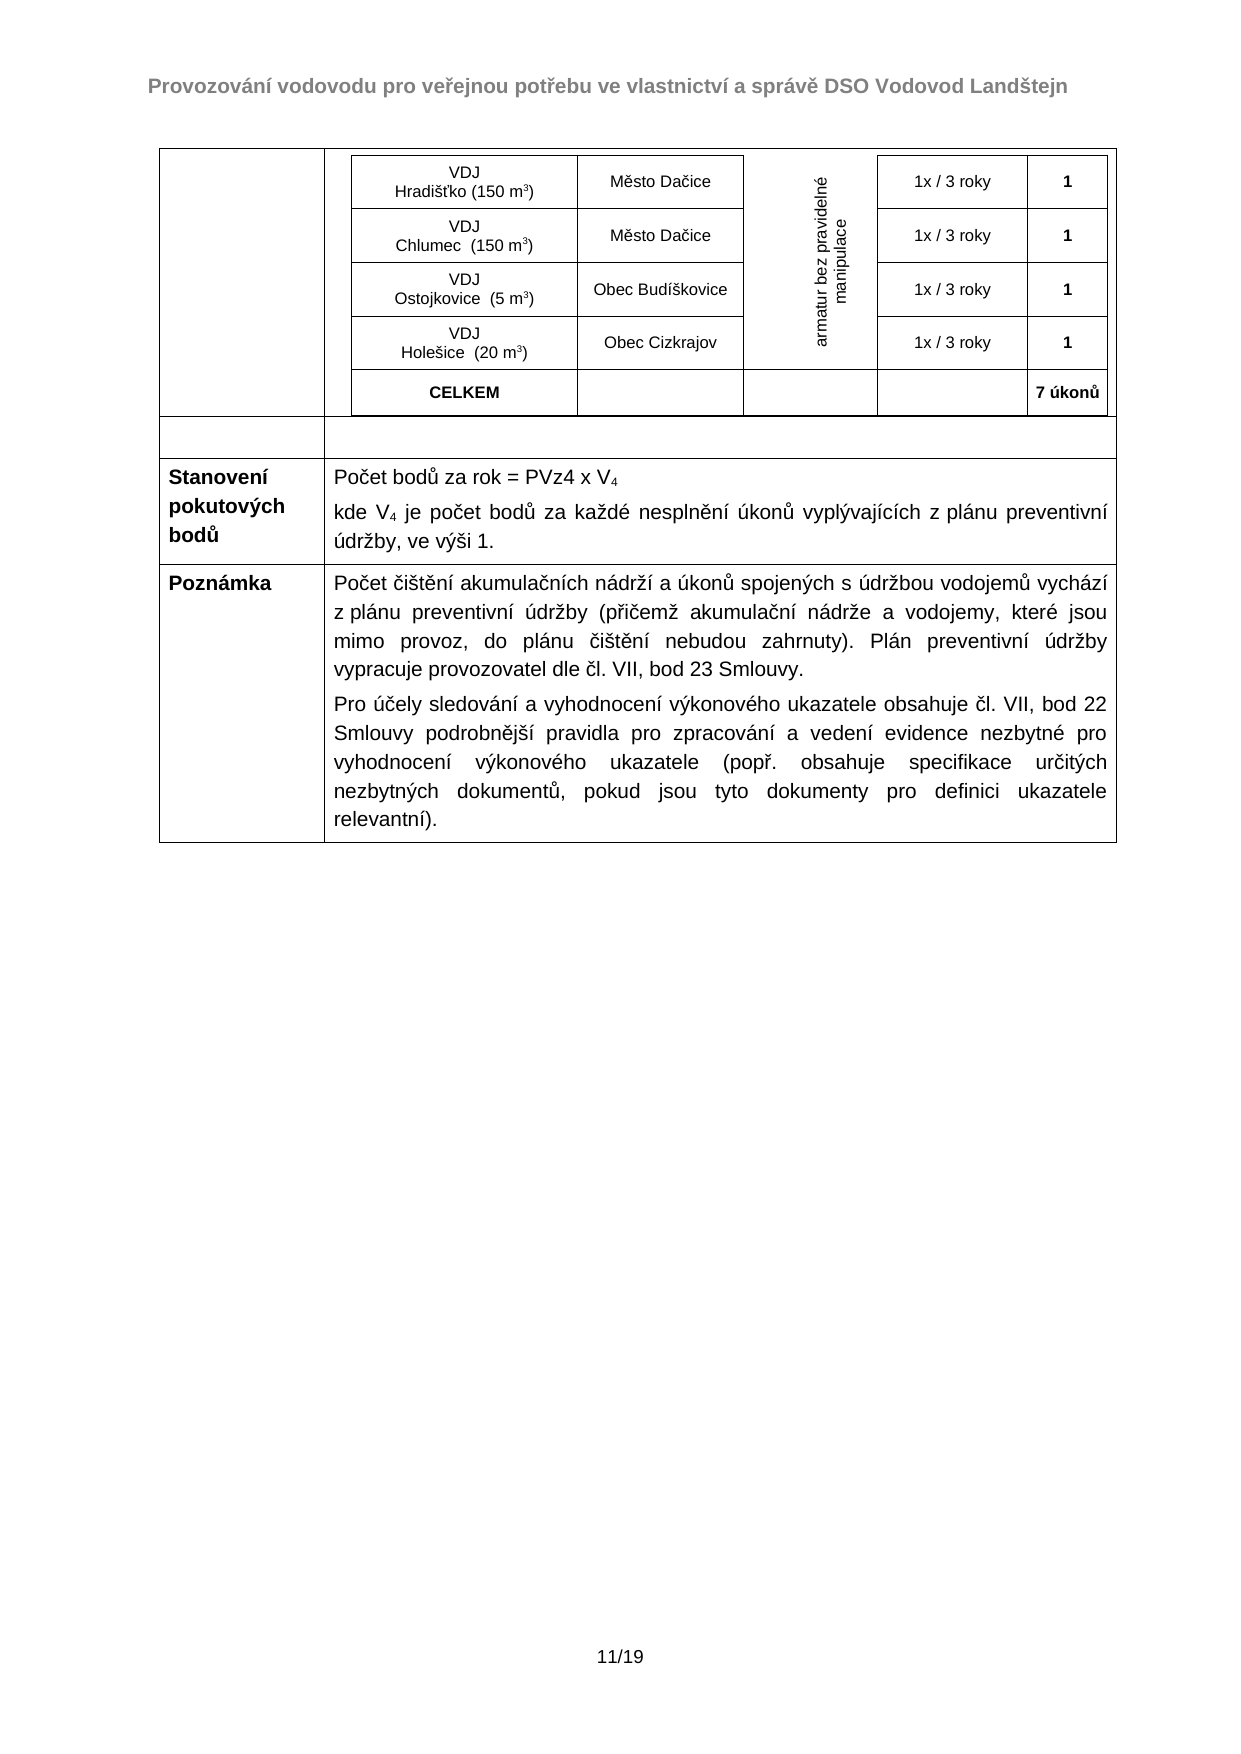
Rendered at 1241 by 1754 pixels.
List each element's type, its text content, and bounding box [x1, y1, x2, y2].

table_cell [160, 149, 324, 416]
table_cell Stanovení pokutových bodů [160, 459, 324, 564]
table_cell [160, 417, 324, 458]
table_cell Poznámka [160, 565, 324, 842]
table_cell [325, 149, 1116, 416]
table_cell Počet bodů za rok = PVz4 x V4 kde V4 je počet bodů za každé nesplnění úkonů vyplývajících z plánu preventivní údržby, ve výši 1. [325, 459, 1116, 564]
table_cell [325, 417, 1116, 458]
table_cell Počet čištění akumulačních nádrží a úkonů spojených s údržbou vodojemů vychází z plánu preventivní údržby (přičemž akumulační nádrže a vodojemy, které jsou mimo provoz, do plánu čištění nebudou zahrnuty). Plán preventivní údržby vypracuje provozovatel dle čl. VII, bod 23 Smlouvy. Pro účely sledování a vyhodnocení výkonového ukazatele obsahuje čl. VII, bod 22 Smlouvy podrobnější pravidla pro zpracování a vedení evidence nezbytné pro vyhodnocení výkonového ukazatele (popř. obsahuje specifikace určitých nezbytných dokumentů, pokud jsou tyto dokumenty pro definici ukazatele relevantní). [325, 565, 1116, 842]
